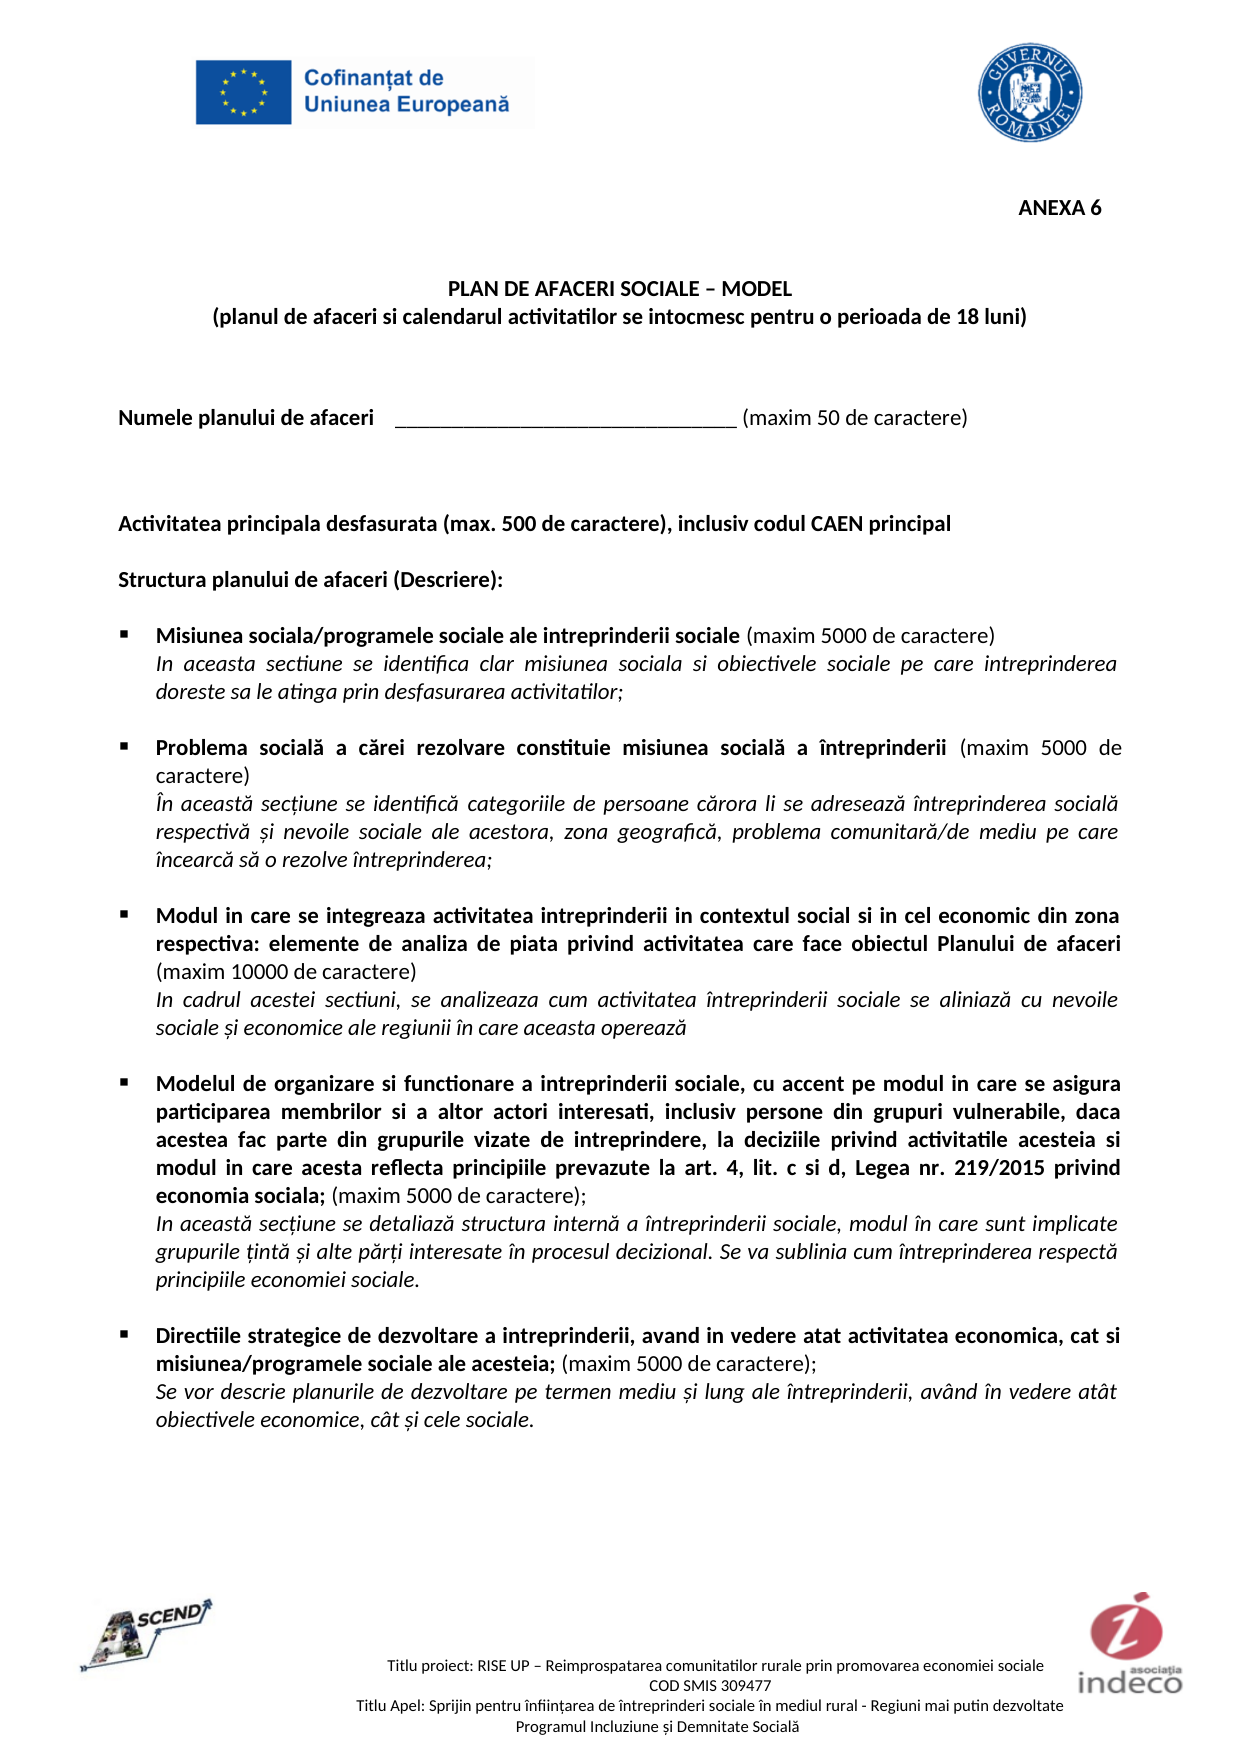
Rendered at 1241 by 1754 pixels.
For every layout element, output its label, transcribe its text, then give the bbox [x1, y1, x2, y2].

list În această secțiune se identifică categoriile de persoane cărora li se adresează întreprinderea socială respectivă și nevoile sociale ale acestora, zona geografică, problema comunitară/de mediu pe care încearcă să o rezolve întreprinderea; [156, 789, 1122, 873]
text Structura planului de afaceri (Descriere): [118, 565, 1122, 593]
picture [115, 0, 1197, 189]
list Modelul de organizare si functionare a intreprinderii sociale, cu accent pe modul in care se asigura participarea membrilor si a altor actori interesati, inclusiv persone din grupuri vulnerabile, daca acestea fac parte din grupurile vizate de intreprindere, la deciziile privind activitatile acesteia si modul in care acesta reflecta principiile prevazute la art. 4, lit. c si d, Legea nr. 219/2015 privind economia sociala; (maxim 5000 de caractere); [118, 1069, 1122, 1209]
picture [1064, 1592, 1201, 1699]
list In cadrul acestei sectiuni, se analizeaza cum activitatea întreprinderii sociale se aliniază cu nevoile sociale și economice ale regiunii în care aceasta operează [156, 985, 1122, 1041]
list Se vor descrie planurile de dezvoltare pe termen mediu și lung ale întreprinderii, având în vedere atât obiectivele economice, cât și cele sociale. [156, 1377, 1122, 1433]
picture [72, 1593, 239, 1684]
list In aceasta sectiune se identifica clar misiunea sociala si obiectivele sociale pe care intreprinderea doreste sa le atinga prin desfasurarea activitatilor; [156, 649, 1122, 705]
text ANEXA 6 [929, 118, 1122, 221]
list In această secțiune se detaliază structura internă a întreprinderii sociale, modul în care sunt implicate grupurile țintă și alte părți interesate în procesul decizional. Se va sublinia cum întreprinderea respectă principiile economiei sociale. [156, 1209, 1122, 1293]
list Directiile strategice de dezvoltare a intreprinderii, avand in vedere atat activitatea economica, cat si misiunea/programele sociale ale acesteia; (maxim 5000 de caractere); [118, 1321, 1122, 1377]
text PLAN DE AFACERI SOCIALE – MODEL [118, 274, 1122, 302]
list Problema socială a cărei rezolvare constituie misiunea socială a întreprinderii (maxim 5000 de caractere) [118, 733, 1122, 789]
text (planul de afaceri si calendarul activitatilor se intocmesc pentru o perioada de 18 luni) [118, 302, 1122, 330]
list Modul in care se integreaza activitatea intreprinderii in contextul social si in cel economic din zona respectiva: elemente de analiza de piata privind activitatea care face obiectul Planului de afaceri (maxim 10000 de caractere) [118, 901, 1122, 985]
list Numele planului de afaceri ______________________________ (maxim 50 de caractere) [118, 403, 1122, 431]
text Activitatea principala desfasurata (max. 500 de caractere), inclusiv codul CAEN principal [118, 509, 1122, 537]
list Misiunea sociala/programele sociale ale intreprinderii sociale (maxim 5000 de caractere) [118, 621, 1122, 649]
